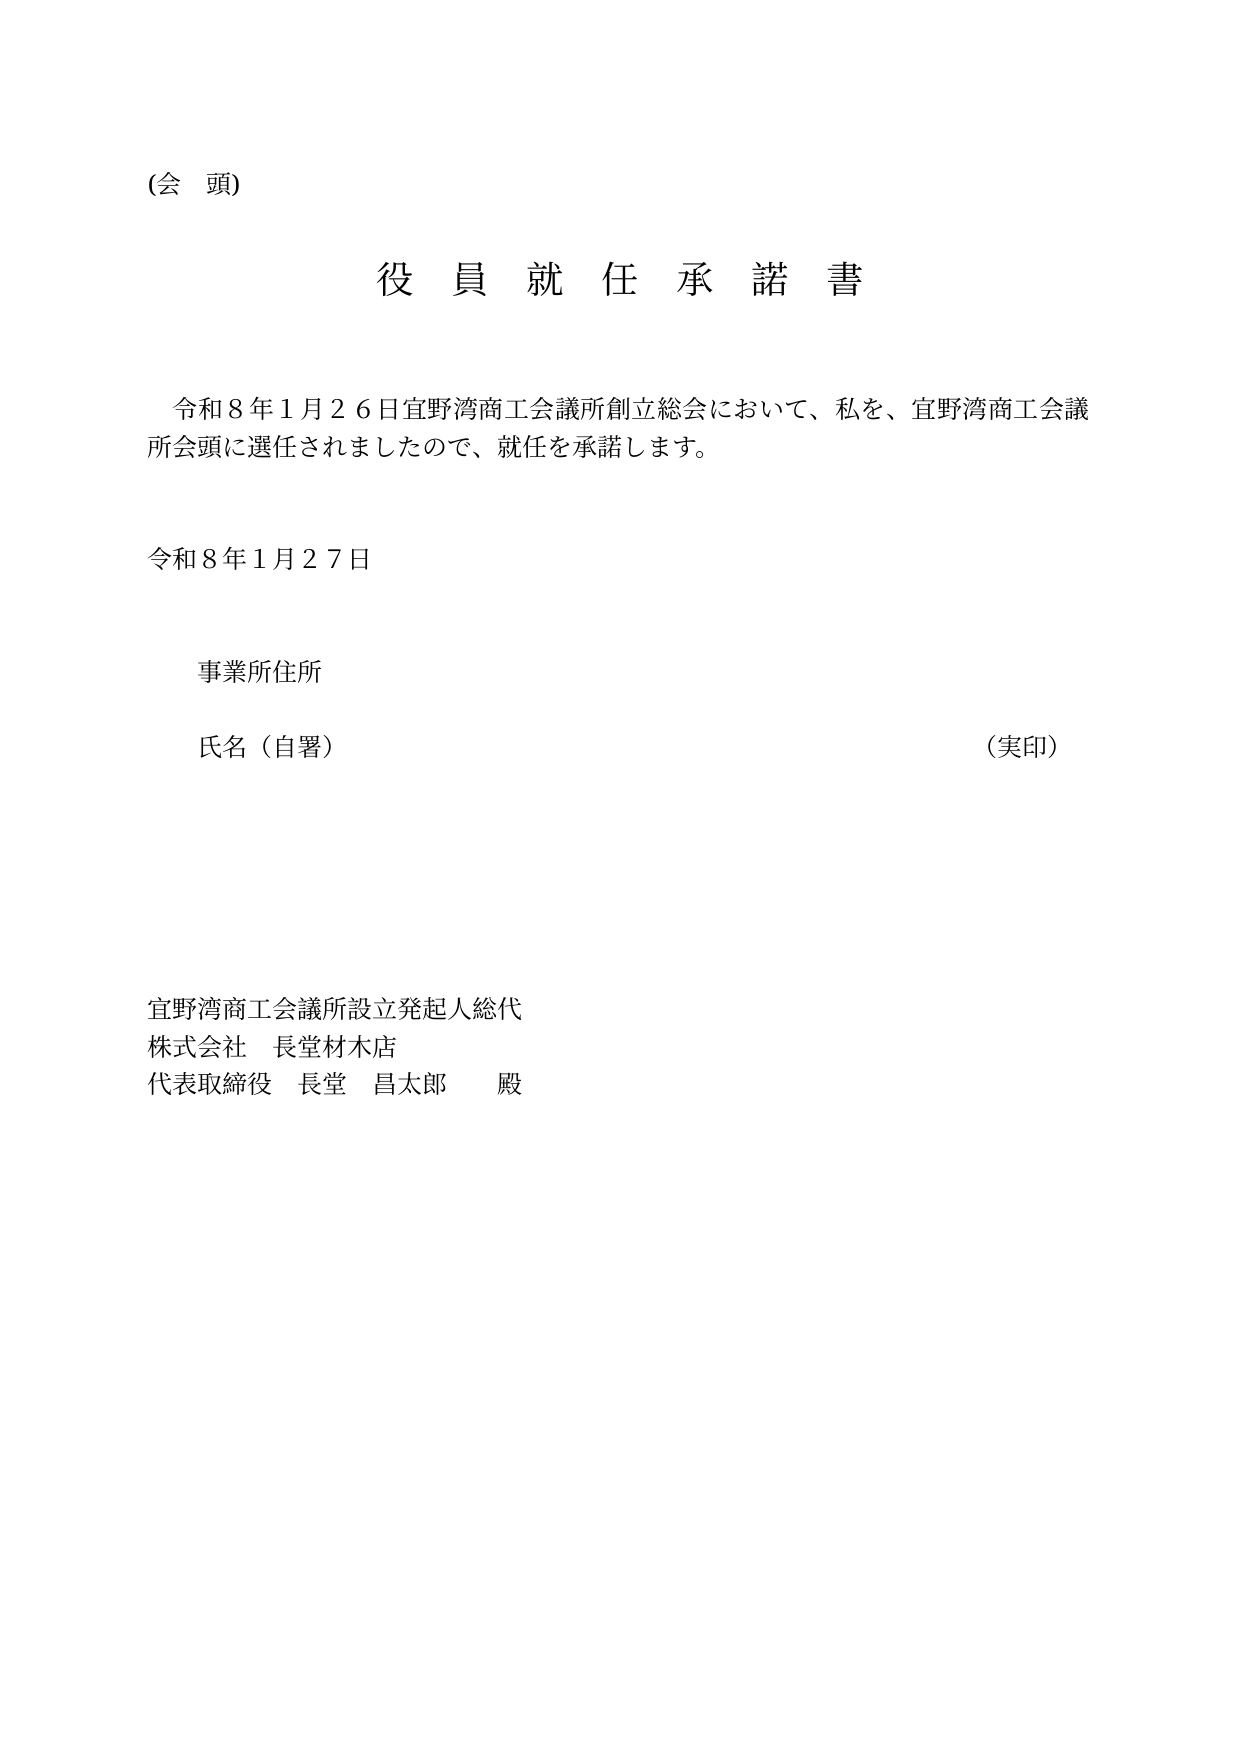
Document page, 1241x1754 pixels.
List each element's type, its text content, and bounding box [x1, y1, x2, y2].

text (会 頭) [148, 164, 1092, 202]
text 令和８年１月２６日宜野湾商工会議所創立総会において、私を、宜野湾商工会議所会頭に選任されましたので、就任を承諾します。 [148, 389, 1092, 464]
text 宜野湾商工会議所設立発起人総代 [148, 989, 1092, 1027]
text 株式会社 長堂材木店 [148, 1027, 1092, 1064]
text 事業所住所 [148, 652, 1092, 689]
text 役 員 就 任 承 諾 書 [148, 239, 1092, 314]
text 氏名（自署） （実印） [148, 727, 1092, 764]
text 代表取締役 長堂 昌太郎 殿 [148, 1064, 1092, 1102]
text 令和８年１月２７日 [148, 539, 1092, 577]
